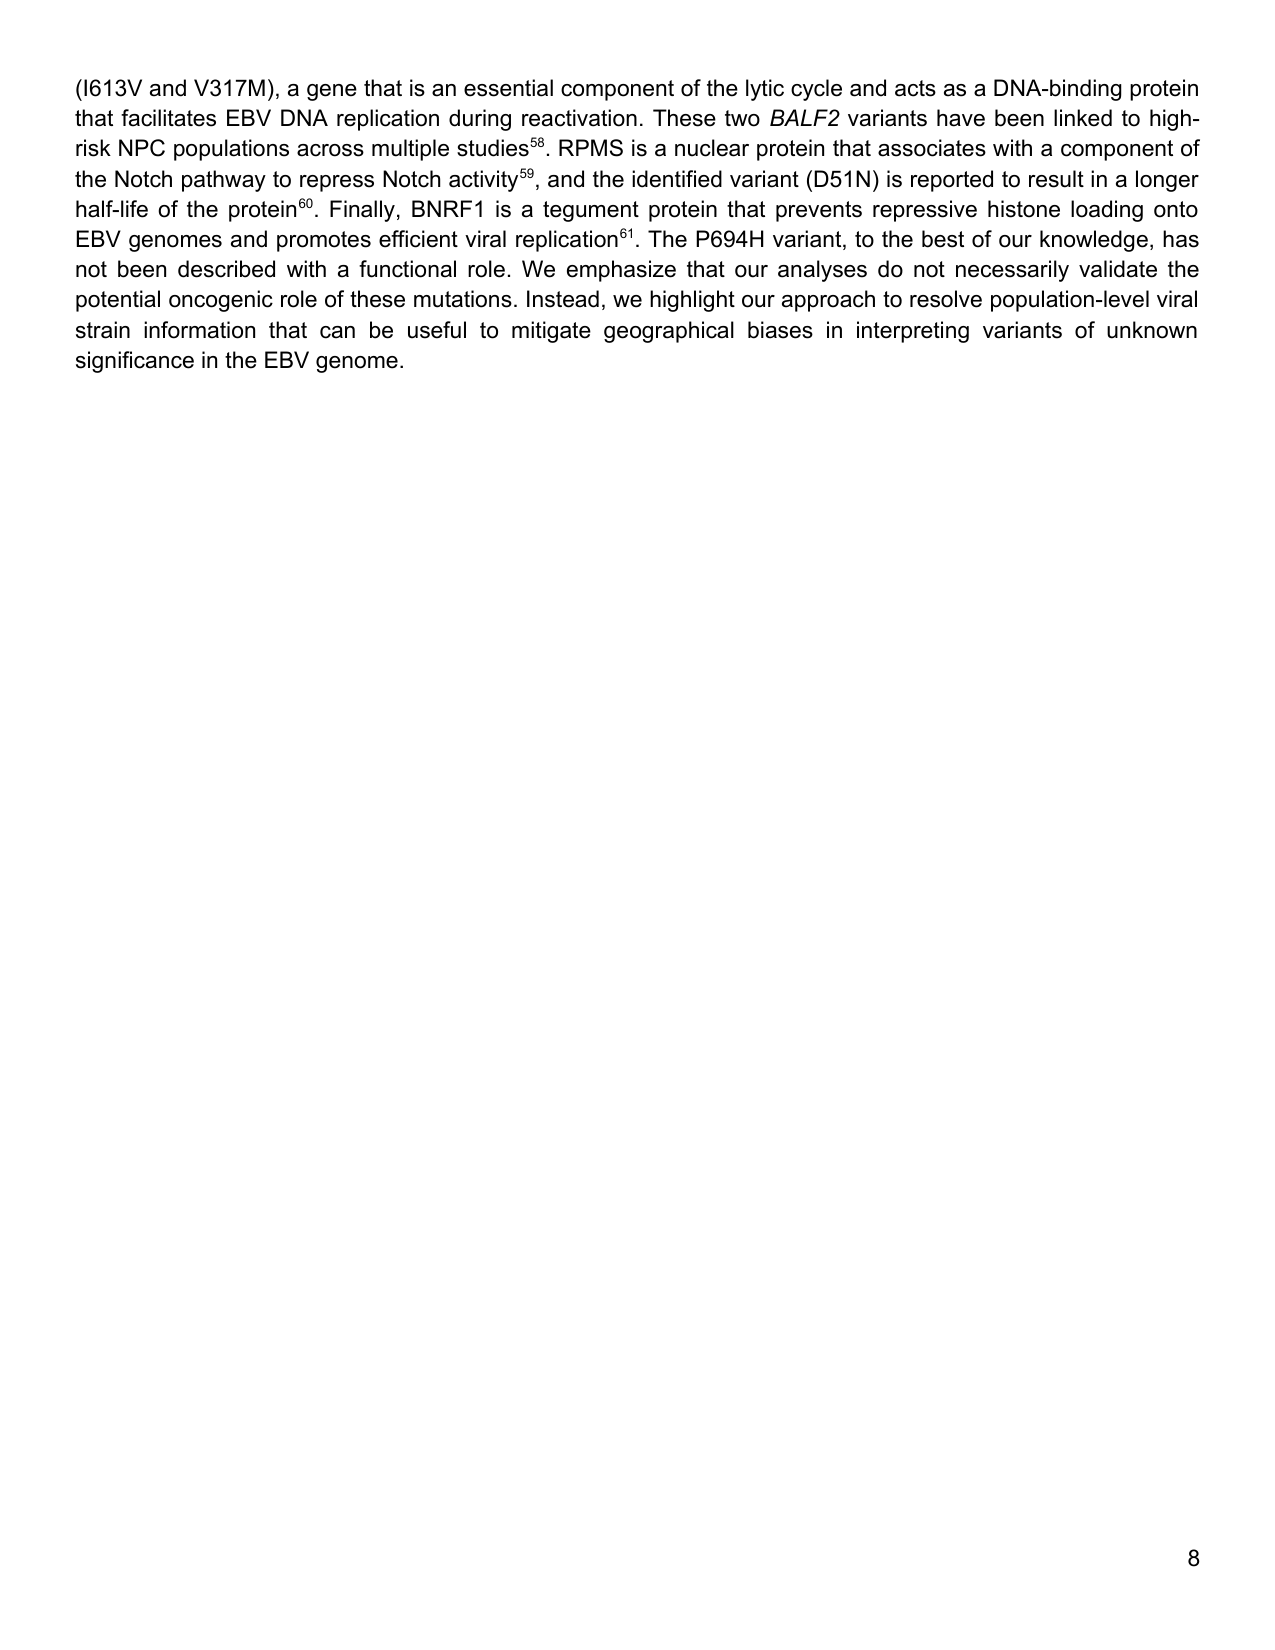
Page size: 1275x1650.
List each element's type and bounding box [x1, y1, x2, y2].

text [75, 75, 1200, 373]
